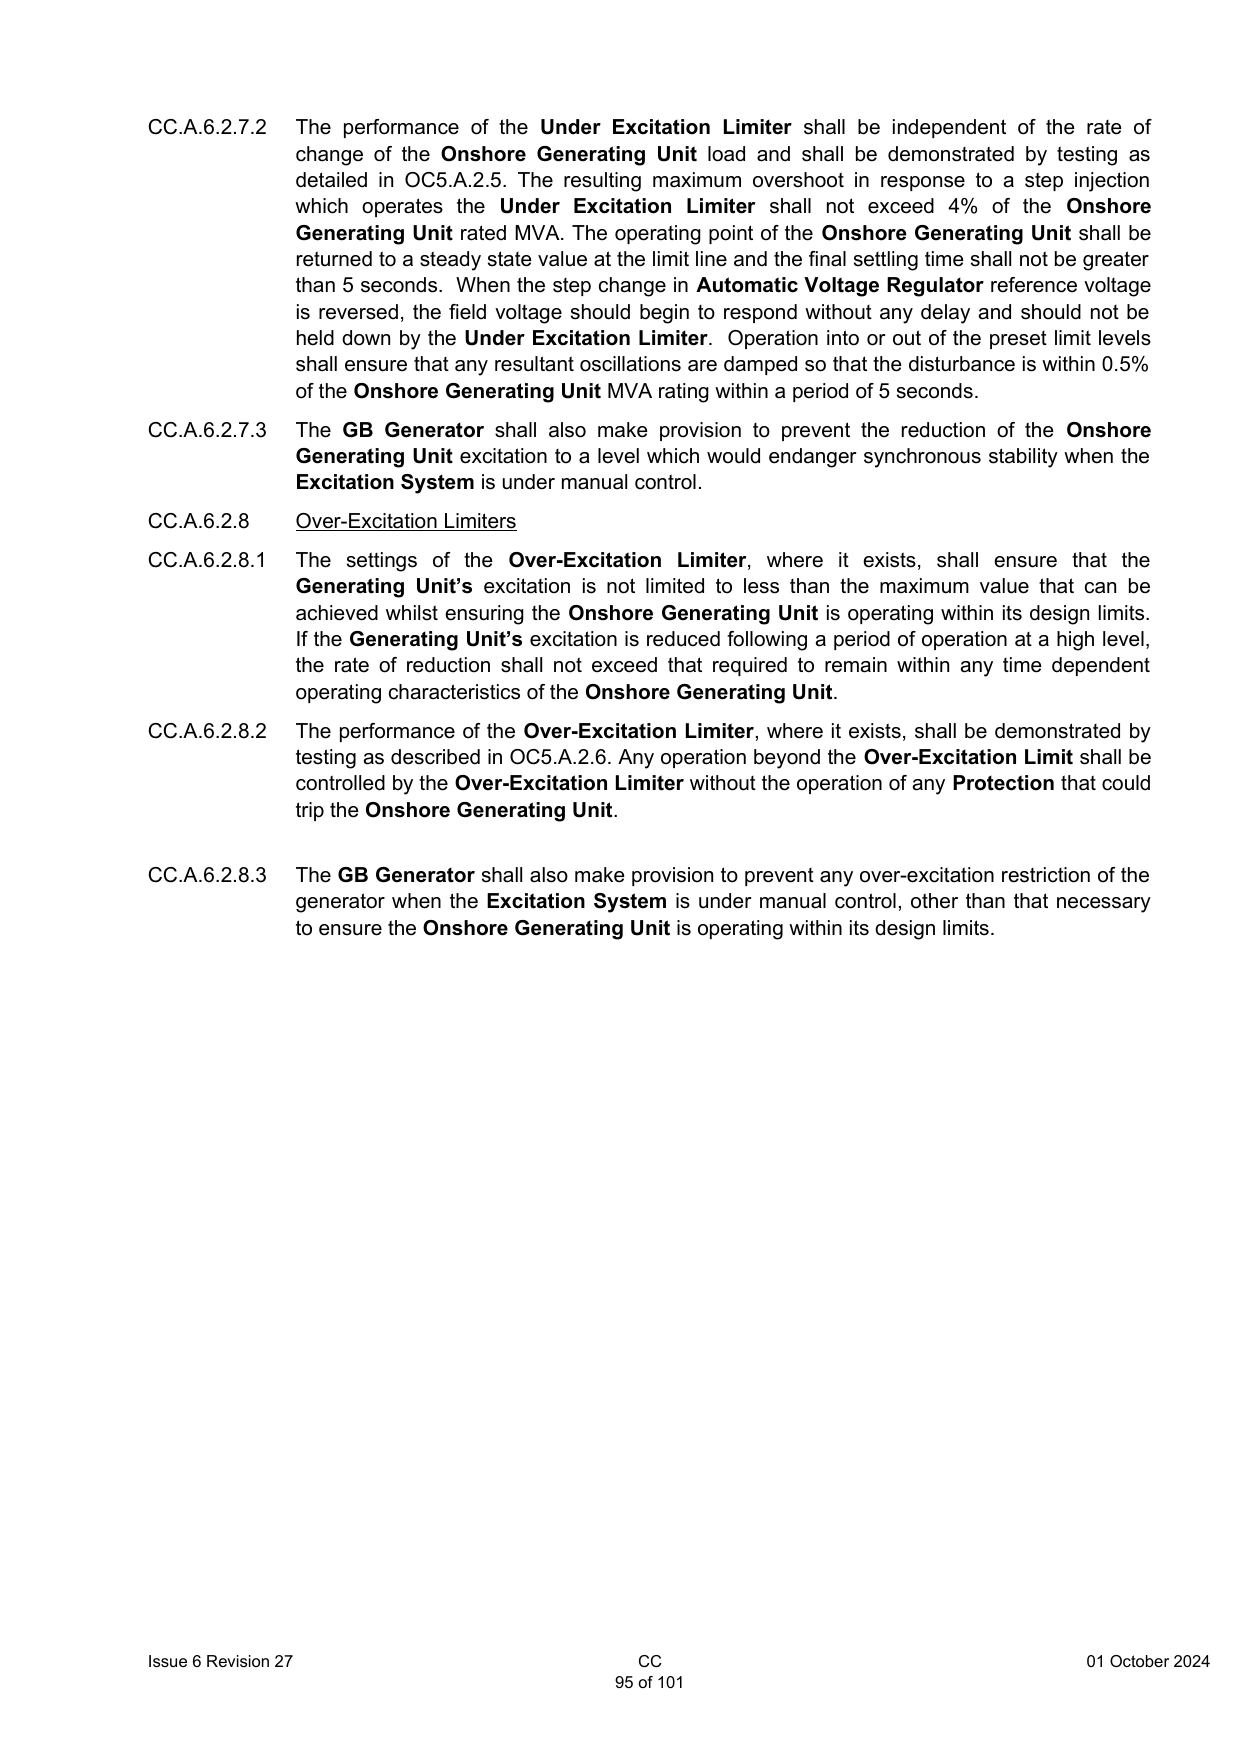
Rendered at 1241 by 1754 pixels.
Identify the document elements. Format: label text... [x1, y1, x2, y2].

text CC.A.6.2.8.2 The performance of the Over-Excitation Limiter, where it exists, shall be demonstrated by testing as described in OC5.A.2.6. Any operation beyond the Over-Excitation Limit shall be controlled by the Over-Excitation Limiter without the operation of any Protection that could trip the Onshore Generating Unit. [148, 718, 1152, 821]
text CC.A.6.2.8.1 The settings of the Over-Excitation Limiter, where it exists, shall ensure that the Generating Unit’s excitation is not limited to less than the maximum value that can be achieved whilst ensuring the Onshore Generating Unit is operating within its design limits. If the Generating Unit’s excitation is reduced following a period of operation at a high level, the rate of reduction shall not exceed that required to remain within any time dependent operating characteristics of the Onshore Generating Unit. [148, 548, 1152, 703]
text CC.A.6.2.8 Over-Excitation Limiters [148, 509, 1152, 533]
text CC.A.6.2.7.3 The GB Generator shall also make provision to prevent the reduction of the Onshore Generating Unit excitation to a level which would endanger synchronous stability when the Excitation System is under manual control. [148, 417, 1152, 494]
text CC.A.6.2.8.3 The GB Generator shall also make provision to prevent any over-excitation restriction of the generator when the Excitation System is under manual control, other than that necessary to ensure the Onshore Generating Unit is operating within its design limits. [148, 863, 1152, 939]
text CC.A.6.2.7.2 The performance of the Under Excitation Limiter shall be independent of the rate of change of the Onshore Generating Unit load and shall be demonstrated by testing as detailed in OC5.A.2.5. The resulting maximum overshoot in response to a step injection which operates the Under Excitation Limiter shall not exceed 4% of the Onshore Generating Unit rated MVA. The operating point of the Onshore Generating Unit shall be returned to a steady state value at the limit line and the final settling time shall not be greater than 5 seconds. When the step change in Automatic Voltage Regulator reference voltage is reversed, the field voltage should begin to respond without any delay and should not be held down by the Under Excitation Limiter. Operation into or out of the preset limit levels shall ensure that any resultant oscillations are damped so that the disturbance is within 0.5% of the Onshore Generating Unit MVA rating within a period of 5 seconds. [148, 115, 1152, 402]
